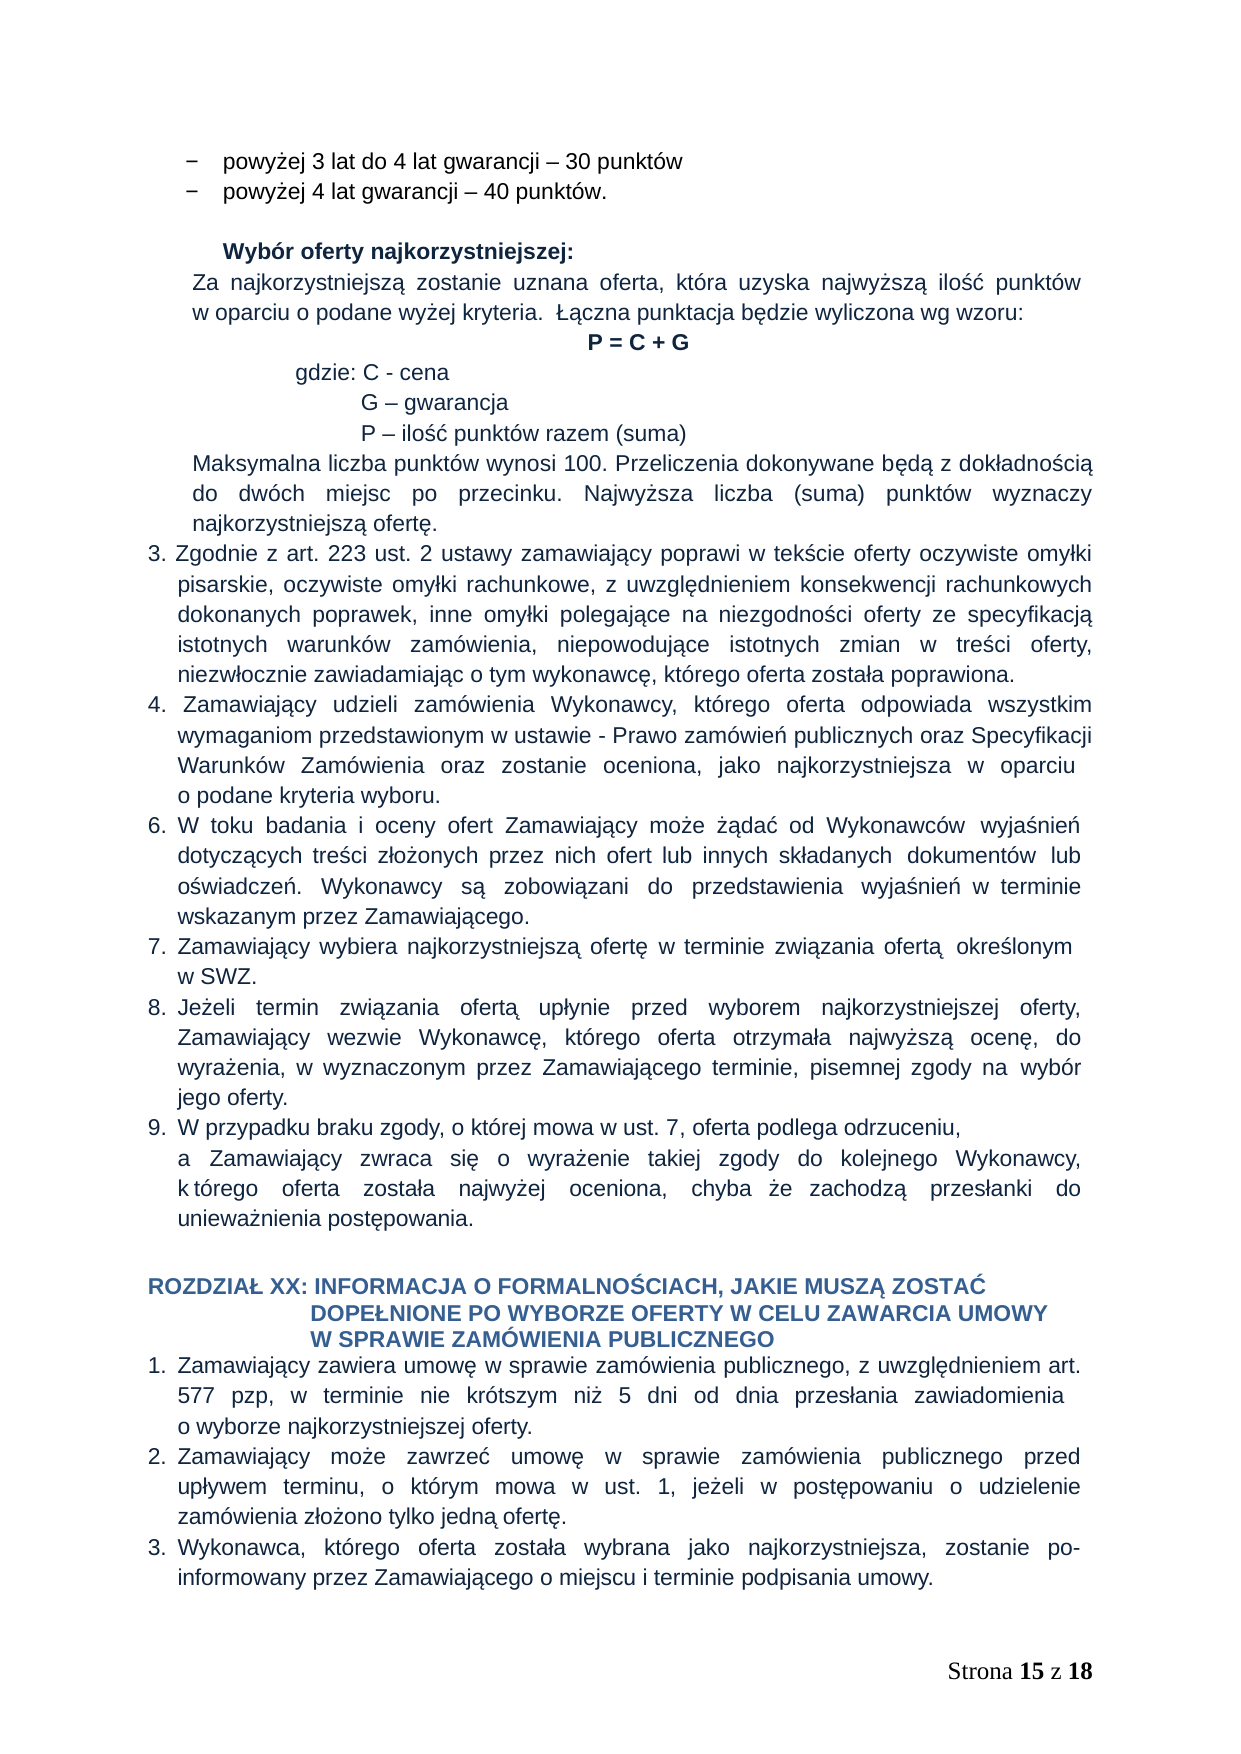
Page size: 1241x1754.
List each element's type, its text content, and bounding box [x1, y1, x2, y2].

text Maksymalna liczba punktów wynosi 100. Przeliczenia dokonywane będą z dokładnością do dwóch miejsc po przecinku. Najwyższa liczba (suma) punktów wyznaczy najkorzystniejszą ofertę. [192, 450, 1093, 536]
text P = C + G [184, 329, 1093, 355]
text Za najkorzystniejszą zostanie uznana oferta, która uzyska najwyższą ilość punktów w oparciu o podane wyżej kryteria. Łączna punktacja będzie wyliczona wg wzoru: [192, 268, 1093, 325]
text G – gwarancja [354, 389, 1093, 416]
list Zamawiający zawiera umowę w sprawie zamówienia publicznego, z uwzględnieniem art. 577 pzp, w terminie nie krótszym niż 5 dni od dnia przesłania zawiadomienia o wyborze najkorzystniejszej oferty. [148, 1352, 1081, 1439]
text a Zamawiający zwraca się o wyrażenie takiej zgody do kolejnego Wykonawcy, którego oferta została najwyżej oceniona, chyba że zachodzą przesłanki do unieważnienia postępowania. [177, 1144, 1081, 1231]
list Wykonawca, którego oferta została wybrana jako najkorzystniejsza, zostanie po- informowany przez Zamawiającego o miejscu i terminie podpisania umowy. [148, 1533, 1081, 1590]
list Jeżeli termin związania ofertą upłynie przed wyborem najkorzystniejszej oferty, Zamawiający wezwie Wykonawcę, którego oferta otrzymała najwyższą ocenę, do wyrażenia, w wyznaczonym przez Zamawiającego terminie, pisemnej zgody na wybór jego oferty. [148, 993, 1081, 1110]
text 3. Zgodnie z art. 223 ust. 2 ustawy zamawiający poprawi w tekście oferty oczywiste omyłki pisarskie, oczywiste omyłki rachunkowe, z uwzględnieniem konsekwencji rachunkowych dokonanych poprawek, inne omyłki polegające na niezgodności oferty ze specyfikacją istotnych warunków zamówienia, niepowodujące istotnych zmian w treści oferty, niezwłocznie zawiadamiając o tym wykonawcę, którego oferta została poprawiona. [148, 540, 1093, 687]
text Wybór oferty najkorzystniejszej: [223, 238, 1093, 264]
list W przypadku braku zgody, o której mowa w ust. 7, oferta podlega odrzuceniu, [148, 1114, 1081, 1141]
text 4. Zamawiający udzieli zamówienia Wykonawcy, którego oferta odpowiada wszystkim wymaganiom przedstawionym w ustawie - Prawo zamówień publicznych oraz Specyfikacji Warunków Zamówienia oraz zostanie oceniona, jako najkorzystniejsza w oparciu o podane kryteria wyboru. [148, 691, 1093, 808]
list powyżej 3 lat do 4 lat gwarancji – 30 punktów [185, 148, 1093, 174]
list Zamawiający może zawrzeć umowę w sprawie zamówienia publicznego przed upływem terminu, o którym mowa w ust. 1, jeżeli w postępowaniu o udzielenie zamówienia złożono tylko jedną ofertę. [148, 1443, 1081, 1529]
list Zamawiający wybiera najkorzystniejszą ofertę w terminie związania ofertą określonym w SWZ. [148, 933, 1081, 989]
list powyżej 4 lat gwarancji – 40 punktów. [185, 178, 1093, 204]
text gdzie: C - cena [258, 359, 1093, 385]
text ROZDZIAŁ XX: INFORMACJA O FORMALNOŚCIACH, JAKIE MUSZĄ ZOSTAĆ DOPEŁNIONE PO WYBORZE OFERTY W CELU ZAWARCIA UMOWY W SPRAWIE ZAMÓWIENIA PUBLICZNEGO [148, 1273, 1093, 1352]
list W toku badania i oceny ofert Zamawiający może żądać od Wykonawców wyjaśnień dotyczących treści złożonych przez nich ofert lub innych składanych dokumentów lub oświadczeń. Wykonawcy są zobowiązani do przedstawienia wyjaśnień w terminie wskazanym przez Zamawiającego. [148, 812, 1081, 929]
text P – ilość punktów razem (suma) [354, 419, 1093, 446]
